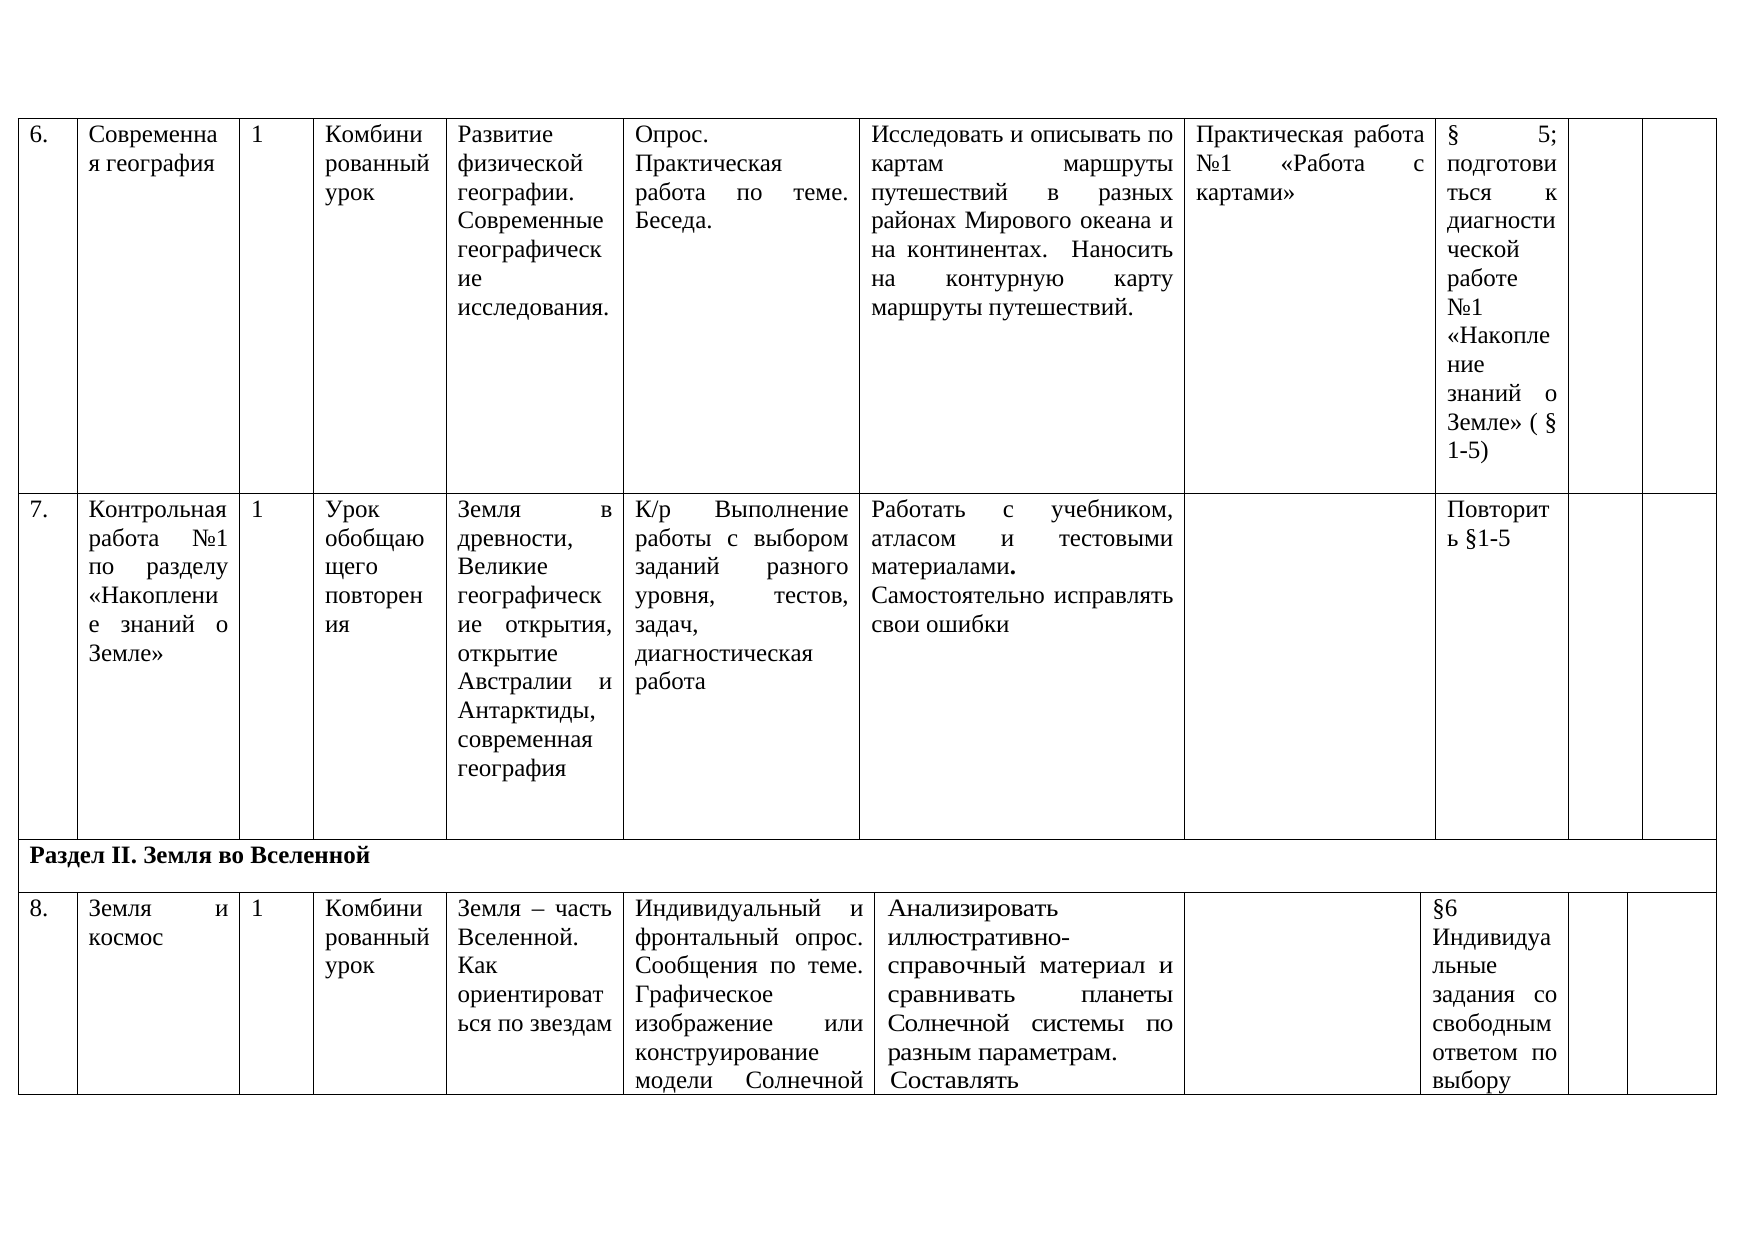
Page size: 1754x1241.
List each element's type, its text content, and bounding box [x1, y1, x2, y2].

table_cell [1643, 494, 1716, 839]
table_cell [1569, 893, 1627, 1094]
table_cell [1185, 893, 1420, 1094]
table_cell Земля в древности, Великие географические открытия, открытие Австралии и Антарктиды, современная география [447, 494, 623, 839]
table_cell 6. [19, 119, 77, 493]
table_cell Практическая работа №1 «Работа с картами» [1185, 119, 1435, 493]
table_cell [1569, 119, 1642, 493]
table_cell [1421, 893, 1568, 1094]
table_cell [624, 893, 874, 1094]
table_cell Исследовать и описывать по картам маршруты путешествий в разных районах Мирового океана и на континентах. Наносить на контурную карту маршруты путешествий. [860, 119, 1184, 493]
table_cell Повторить §1-5 [1436, 494, 1568, 839]
table_cell [1628, 893, 1716, 1094]
table_cell [1643, 119, 1716, 493]
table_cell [314, 893, 446, 1094]
table_cell Опрос. Практическая работа по теме. Беседа. [624, 119, 859, 493]
table_cell 8. [19, 893, 77, 1094]
table_cell § 5; подготовиться к диагностической работе №1 «Накопление знаний о Земле» ( § 1-5) [1436, 119, 1568, 493]
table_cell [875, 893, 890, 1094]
table_cell К/р Выполнение работы с выбором заданий разного уровня, тестов, задач, диагностическая работа [624, 494, 859, 839]
table_cell Раздел II. Земля во Вселенной [19, 840, 1716, 892]
table_cell Урок обобщающего повторения [314, 494, 446, 839]
table_cell 1 [240, 893, 313, 1094]
table_cell 1 [240, 494, 313, 839]
table_cell [1569, 494, 1642, 839]
table_cell Работать с учебником, атласом и тестовыми материалами. Самостоятельно исправлять свои ошибки [860, 494, 1184, 839]
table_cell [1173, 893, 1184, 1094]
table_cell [314, 119, 446, 493]
table_cell Земля и космос [78, 893, 239, 1094]
table_cell [1185, 494, 1435, 839]
table_cell 7. [19, 494, 77, 839]
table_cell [447, 893, 623, 1094]
table_cell Развитие физической географии. Современные географические исследования. [447, 119, 623, 493]
table_cell Контрольная работа №1 по разделу «Накопление знаний о Земле» [78, 494, 239, 839]
table_cell Современная география [78, 119, 239, 493]
table_cell 1 [240, 119, 313, 493]
